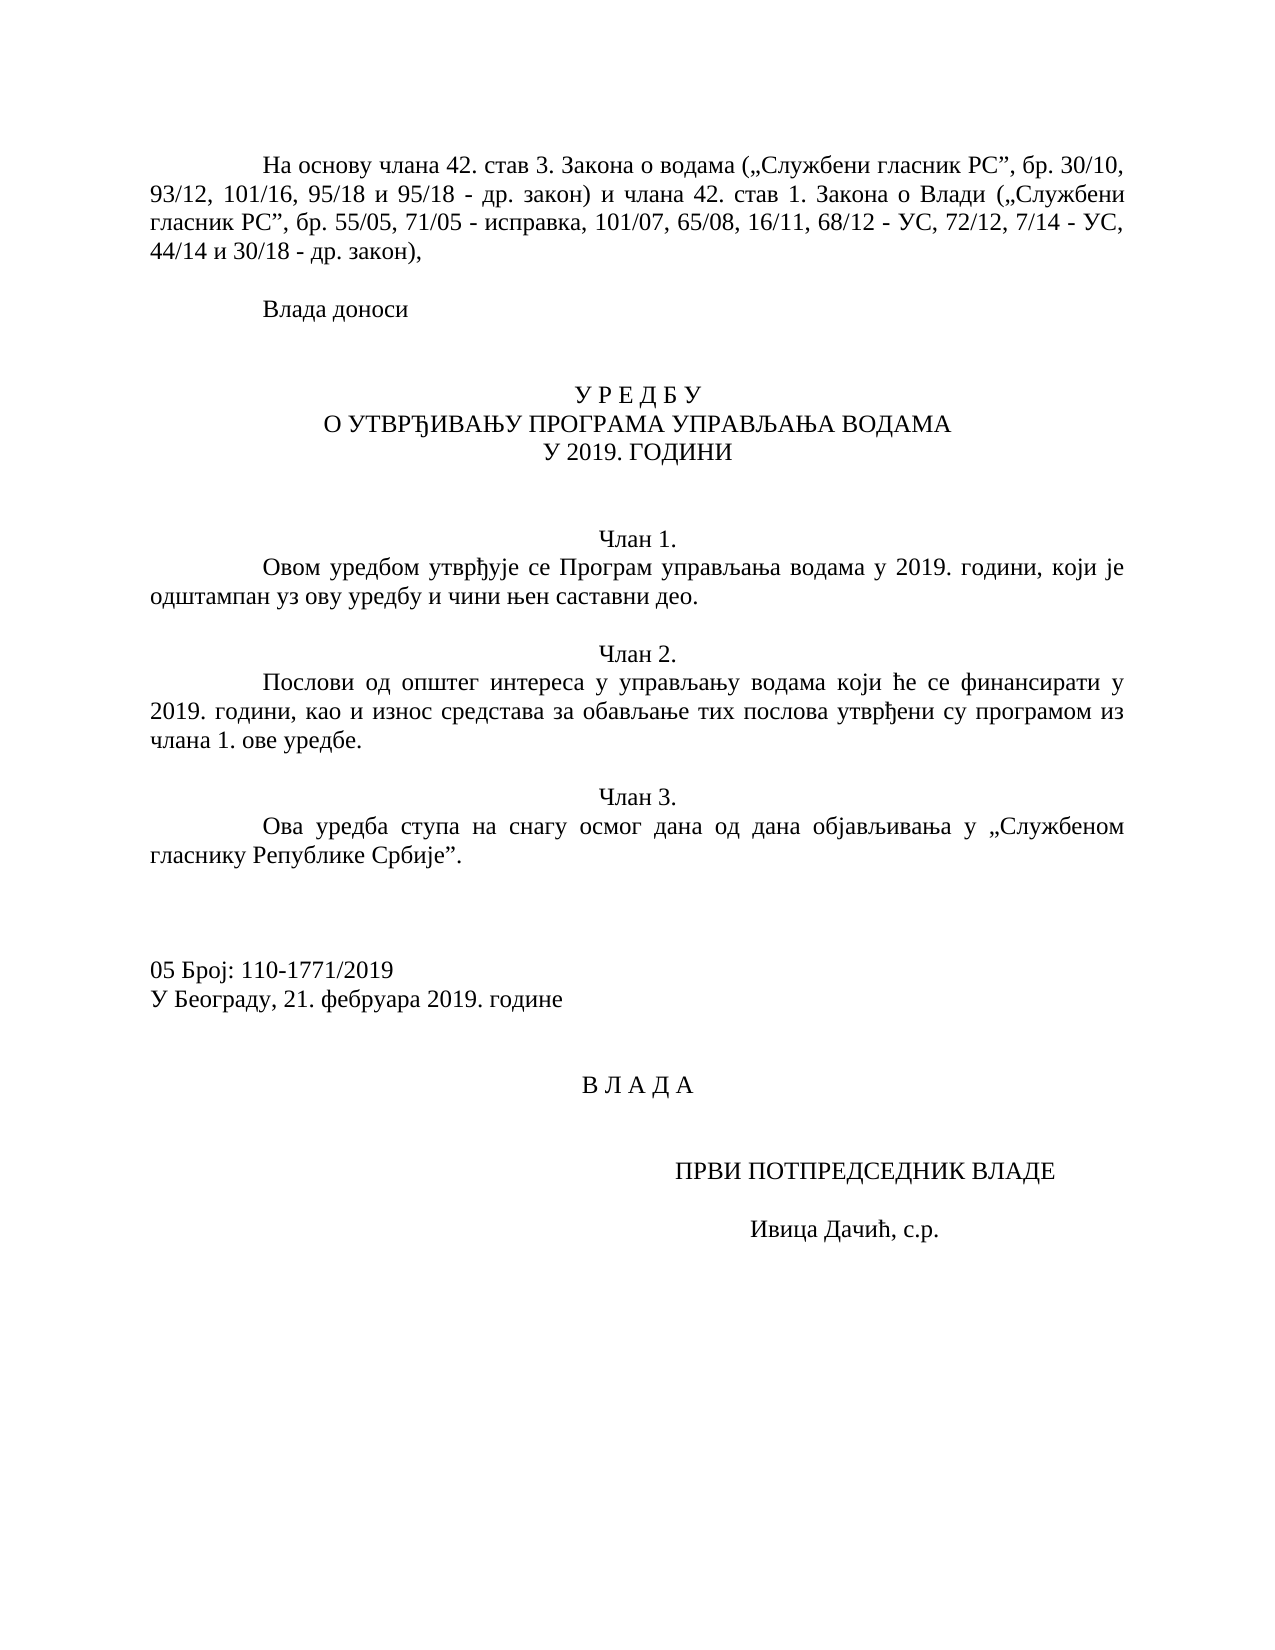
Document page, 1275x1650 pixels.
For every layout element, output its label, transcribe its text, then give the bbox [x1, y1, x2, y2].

text У 2019. ГОДИНИ [150, 437, 1125, 466]
text На основу члана 42. став 3. Закона о водама („Службени гласник РС”, бр. 30/10, 93/12, 101/16, 95/18 и 95/18 - др. закон) и члана 42. став 1. Закона о Влади („Службени гласник РС”, бр. 55/05, 71/05 - исправка, 101/07, 65/08, 16/11, 68/12 - УС, 72/12, 7/14 - УС, 44/14 и 30/18 - др. закон), [150, 150, 1125, 265]
text Члан 2. [150, 639, 1125, 667]
text У Р Е Д Б У [150, 380, 1125, 409]
text Члан 3. [150, 782, 1125, 811]
text В Л А Д А [150, 1070, 1125, 1099]
text Послови од општег интереса у управљању водама који ће се финансирати у 2019. години, као и износ средстава за обављање тих послова утврђени су програмом из члана 1. ове уредбе. [150, 667, 1125, 754]
text Ивица Дачић, с.р. [150, 1214, 1125, 1242]
text Ова уредба ступа на снагу осмог дана од дана објављивања у „Службеном гласнику Републике Србије”. [150, 811, 1125, 869]
text ПРВИ ПОТПРЕДСЕДНИК ВЛАДЕ [150, 1156, 1125, 1185]
text Члан 1. [150, 524, 1125, 552]
text У Београду, 21. фебруара 2019. године [150, 984, 1125, 1012]
text Овом уредбом утврђује се Програм управљања водама у 2019. години, који је одштампан уз ову уредбу и чини њен саставни део. [150, 552, 1125, 610]
text 05 Број: 110-1771/2019 [150, 955, 1125, 984]
subtitle О УТВРЂИВАЊУ ПРОГРАМА УПРАВЉАЊА ВОДАМА [150, 409, 1125, 437]
text Влада доноси [150, 294, 1125, 322]
